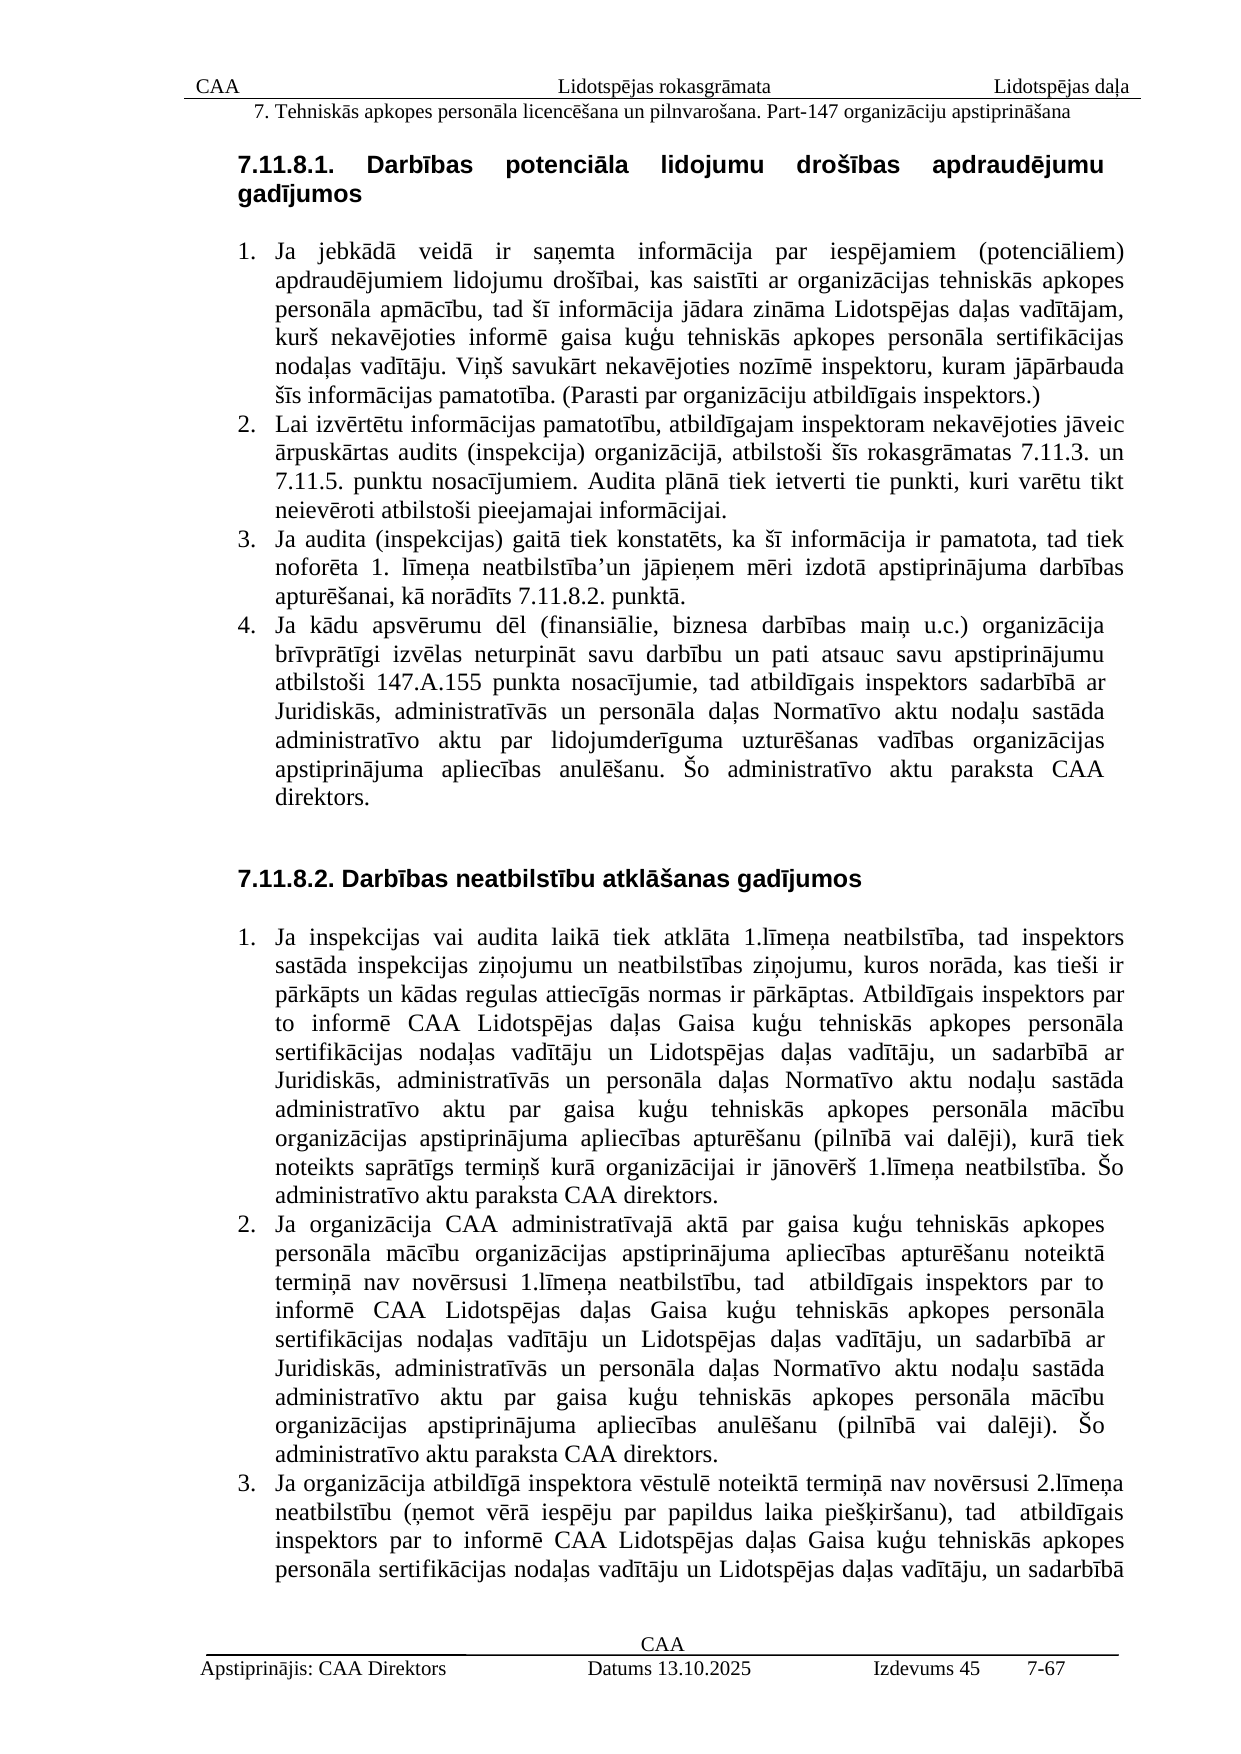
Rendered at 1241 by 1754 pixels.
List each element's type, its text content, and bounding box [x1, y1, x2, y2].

text 7.11.8.1. Darbības potenciāla lidojumu drošības apdraudējumu gadījumos [237, 150, 1106, 207]
list Lai izvērtētu informācijas pamatotību, atbildīgajam inspektoram nekavējoties jāveic ārpuskārtas audits (inspekcija) organizācijā, atbilstoši šīs rokasgrāmatas 7.11.3. un 7.11.5. punktu nosacījumiem. Audita plānā tiek ietverti tie punkti, kuri varētu tikt neievēroti atbilstoši pieejamajai informācijai. [237, 409, 1125, 524]
list Ja inspekcijas vai audita laikā tiek atklāta 1.līmeņa neatbilstība, tad inspektors sastāda inspekcijas ziņojumu un neatbilstības ziņojumu, kuros norāda, kas tieši ir pārkāpts un kādas regulas attiecīgās normas ir pārkāptas. Atbildīgais inspektors par to informē CAA Lidotspējas daļas Gaisa kuģu tehniskās apkopes personāla sertifikācijas nodaļas vadītāju un Lidotspējas daļas vadītāju, un sadarbībā ar Juridiskās, administratīvās un personāla daļas Normatīvo aktu nodaļu sastāda administratīvo aktu par gaisa kuģu tehniskās apkopes personāla mācību organizācijas apstiprinājuma apliecības apturēšanu (pilnībā vai dalēji), kurā tiek noteikts saprātīgs termiņš kurā organizācijai ir jānovērš 1.līmeņa neatbilstība. Šo administratīvo aktu paraksta CAA direktors. [237, 922, 1125, 1209]
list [237, 1468, 1125, 1583]
list Ja audita (inspekcijas) gaitā tiek konstatēts, ka šī informācija ir pamatota, tad tiek noforēta 1. līmeņa neatbilstība’un jāpieņem mēri izdotā apstiprinājuma darbības apturēšanai, kā norādīts 7.11.8.2. punktā. [237, 524, 1125, 610]
text 7.11.8.2. Darbības neatbilstību atklāšanas gadījumos [237, 864, 1125, 893]
list Ja jebkādā veidā ir saņemta informācija par iespējamiem (potenciāliem) apdraudējumiem lidojumu drošībai, kas saistīti ar organizācijas tehniskās apkopes personāla apmācību, tad šī informācija jādara zināma Lidotspējas daļas vadītājam, kurš nekavējoties informē gaisa kuģu tehniskās apkopes personāla sertifikācijas nodaļas vadītāju. Viņš savukārt nekavējoties nozīmē inspektoru, kuram jāpārbauda šīs informācijas pamatotība. (Parasti par organizāciju atbildīgais inspektors.) [237, 236, 1125, 409]
list Ja organizācija CAA administratīvajā aktā par gaisa kuģu tehniskās apkopes personāla mācību organizācijas apstiprinājuma apliecības apturēšanu noteiktā termiņā nav novērsusi 1.līmeņa neatbilstību, tad atbildīgais inspektors par to informē CAA Lidotspējas daļas Gaisa kuģu tehniskās apkopes personāla sertifikācijas nodaļas vadītāju un Lidotspējas daļas vadītāju, un sadarbībā ar Juridiskās, administratīvās un personāla daļas Normatīvo aktu nodaļu sastāda administratīvo aktu par gaisa kuģu tehniskās apkopes personāla mācību organizācijas apstiprinājuma apliecības anulēšanu (pilnībā vai dalēji). Šo administratīvo aktu paraksta CAA direktors. [237, 1209, 1106, 1468]
list Ja kādu apsvērumu dēl (finansiālie, biznesa darbības maiņ u.c.) organizācija brīvprātīgi izvēlas neturpināt savu darbību un pati atsauc savu apstiprinājumu atbilstoši 147.A.155 punkta nosacījumie, tad atbildīgais inspektors sadarbībā ar Juridiskās, administratīvās un personāla daļas Normatīvo aktu nodaļu sastāda administratīvo aktu par lidojumderīguma uzturēšanas vadības organizācijas apstiprinājuma apliecības anulēšanu. Šo administratīvo aktu paraksta CAA direktors. [237, 610, 1106, 811]
